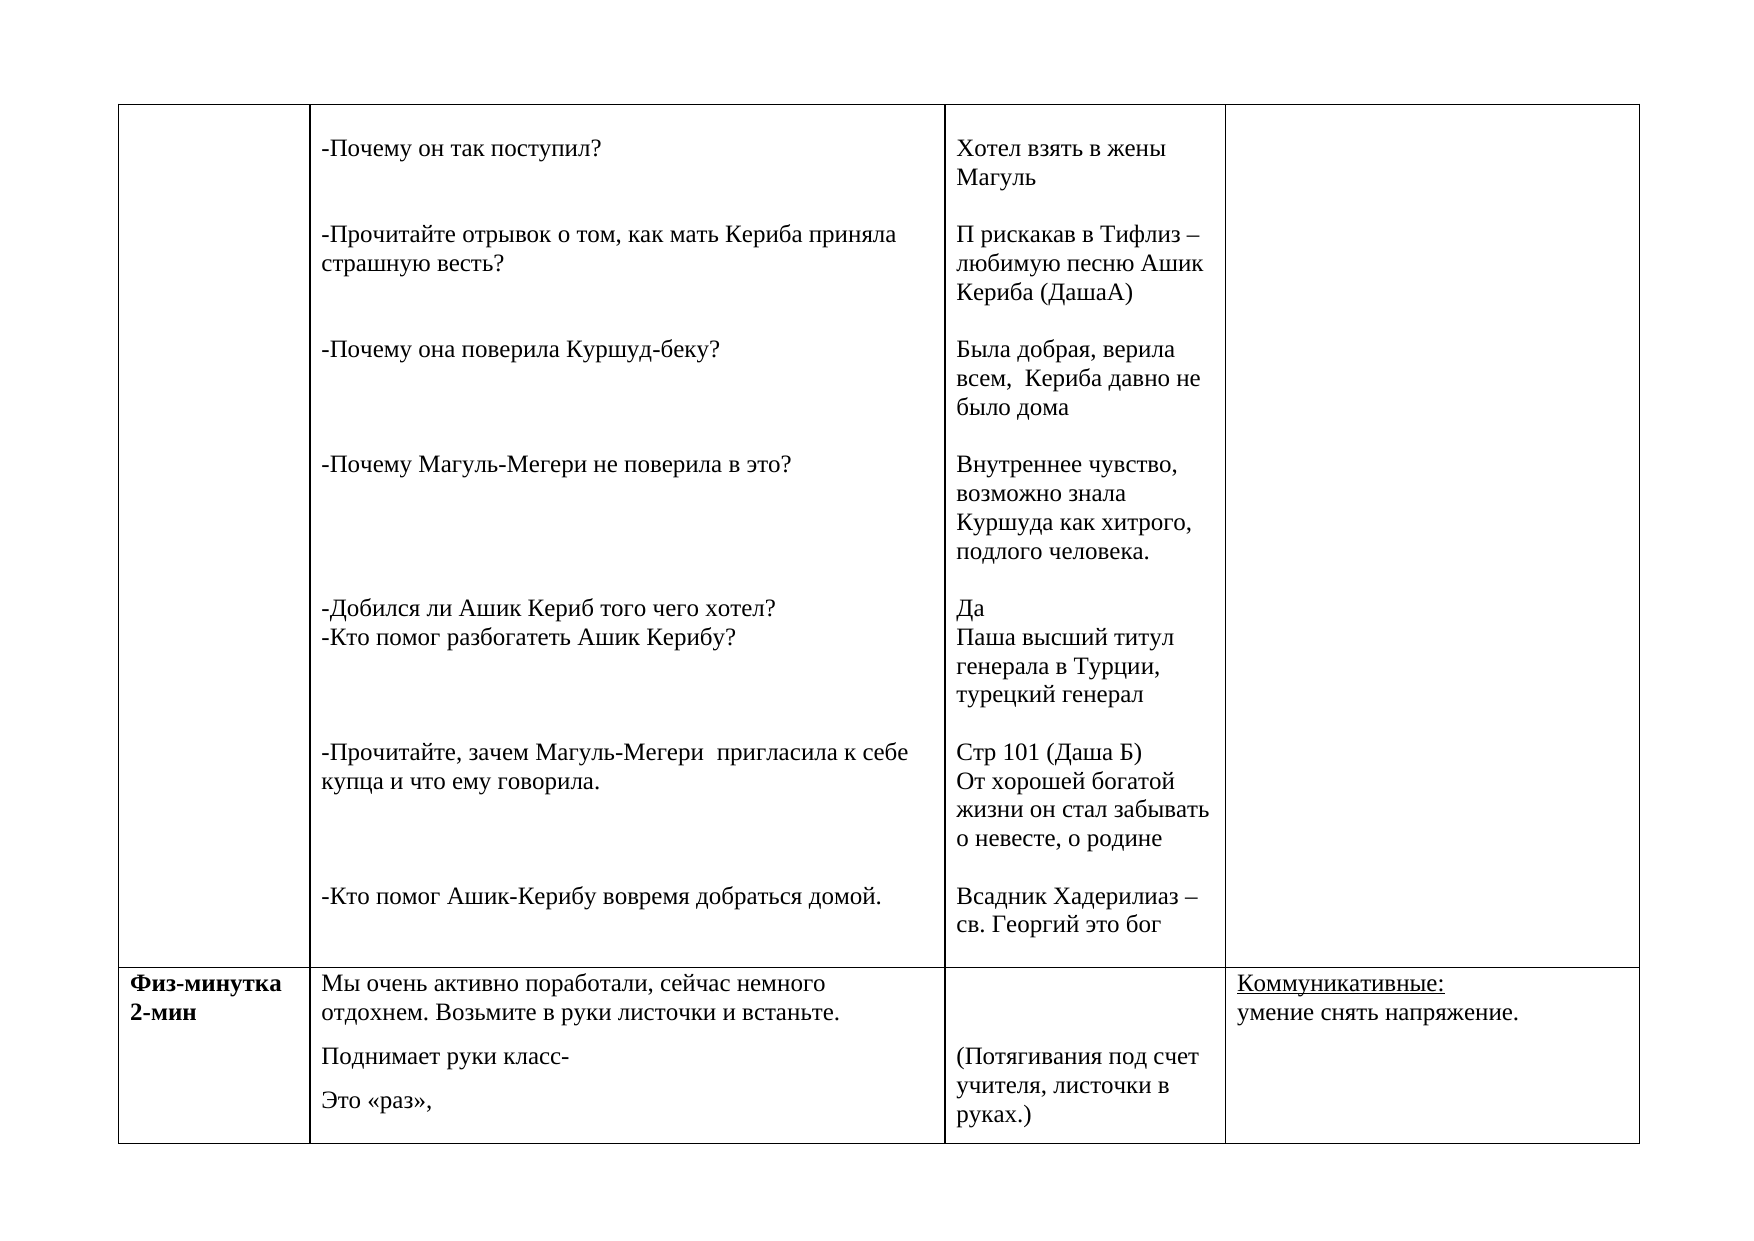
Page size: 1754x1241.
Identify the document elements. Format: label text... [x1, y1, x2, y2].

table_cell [946, 968, 1225, 1143]
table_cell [1226, 105, 1639, 967]
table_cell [311, 968, 944, 1143]
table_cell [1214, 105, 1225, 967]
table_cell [1226, 968, 1639, 1143]
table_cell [119, 105, 309, 967]
table_cell Физ-минутка 2-мин [119, 968, 309, 1143]
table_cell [311, 105, 944, 967]
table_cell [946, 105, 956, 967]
